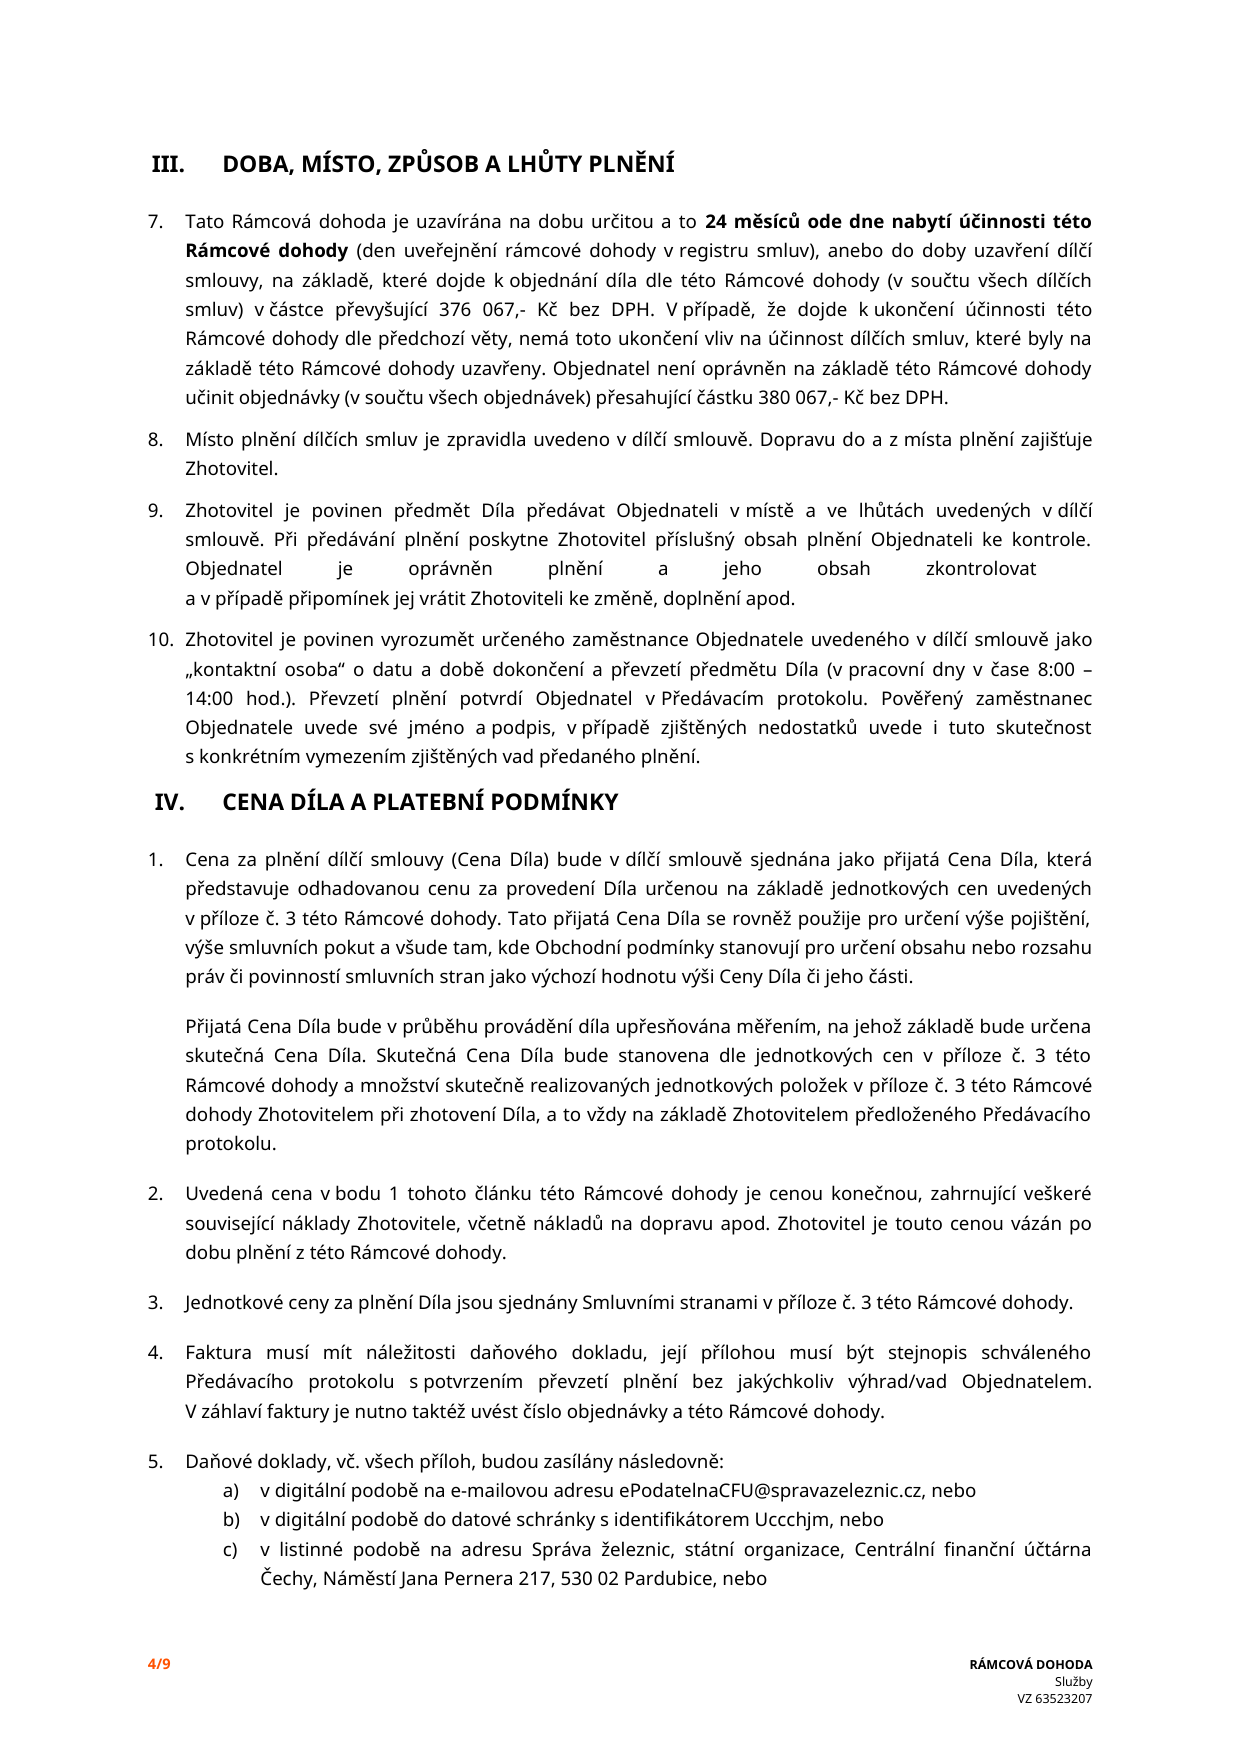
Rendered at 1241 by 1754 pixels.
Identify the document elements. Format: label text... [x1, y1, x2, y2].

list Cena za plnění dílčí smlouvy (Cena Díla) bude v dílčí smlouvě sjednána jako přijatá Cena Díla, která představuje odhadovanou cenu za provedení Díla určenou na základě jednotkových cen uvedených v příloze č. 3 této Rámcové dohody. Tato přijatá Cena Díla se rovněž použije pro určení výše pojištění, výše smluvních pokut a všude tam, kde Obchodní podmínky stanovují pro určení obsahu nebo rozsahu práv či povinností smluvních stran jako výchozí hodnotu výši Ceny Díla či jeho části. [148, 846, 1093, 989]
list Faktura musí mít náležitosti daňového dokladu, její přílohou musí být stejnopis schváleného Předávacího protokolu s potvrzením převzetí plnění bez jakýchkoliv výhrad/vad Objednatelem. V záhlaví faktury je nutno taktéž uvést číslo objednávky a této Rámcové dohody. [148, 1339, 1093, 1423]
list Uvedená cena v bodu 1 tohoto článku této Rámcové dohody je cenou konečnou, zahrnující veškeré související náklady Zhotovitele, včetně nákladů na dopravu apod. Zhotovitel je touto cenou vázán po dobu plnění z této Rámcové dohody. [148, 1181, 1093, 1265]
list Daňové doklady, vč. všech příloh, budou zasílány následovně: [148, 1448, 1093, 1474]
list v digitální podobě do datové schránky s identifikátorem Uccchjm, nebo [223, 1507, 1093, 1532]
text Místo plnění dílčích smluv je zpravidla uvedeno v dílčí smlouvě. Dopravu do a z místa plnění zajišťuje Zhotovitel. [148, 426, 1093, 481]
list Přijatá Cena Díla bude v průběhu provádění díla upřesňována měřením, na jehož základě bude určena skutečná Cena Díla. Skutečná Cena Díla bude stanovena dle jednotkových cen v příloze č. 3 této Rámcové dohody a množství skutečně realizovaných jednotkových položek v příloze č. 3 této Rámcové dohody Zhotovitelem při zhotovení Díla, a to vždy na základě Zhotovitelem předloženého Předávacího protokolu. [185, 1013, 1093, 1156]
text Tato Rámcová dohoda je uzavírána na dobu určitou a to 24 měsíců ode dne nabytí účinnosti této Rámcové dohody (den uveřejnění rámcové dohody v registru smluv), anebo do doby uzavření dílčí smlouvy, na základě, které dojde k objednání díla dle této Rámcové dohody (v součtu všech dílčích smluv) v částce převyšující 376 067,- Kč bez DPH. V případě, že dojde k ukončení účinnosti této Rámcové dohody dle předchozí věty, nemá toto ukončení vliv na účinnost dílčích smluv, které byly na základě této Rámcové dohody uzavřeny. Objednatel není oprávněn na základě této Rámcové dohody učinit objednávky (v součtu všech objednávek) přesahující částku 380 067,- Kč bez DPH. [148, 208, 1093, 410]
list v digitální podobě na e-mailovou adresu ePodatelnaCFU@spravazeleznic.cz, nebo [223, 1477, 1093, 1503]
list CENA DÍLA A PLATEBNÍ PODMÍNKY [185, 785, 1093, 817]
list Jednotkové ceny za plnění Díla jsou sjednány Smluvními stranami v příloze č. 3 této Rámcové dohody. [148, 1289, 1093, 1315]
text Zhotovitel je povinen vyrozumět určeného zaměstnance Objednatele uvedeného v dílčí smlouvě jako „kontaktní osoba“ o datu a době dokončení a převzetí předmětu Díla (v pracovní dny v čase 8:00 – 14:00 hod.). Převzetí plnění potvrdí Objednatel v Předávacím protokolu. Pověřený zaměstnanec Objednatele uvede své jméno a podpis, v případě zjištěných nedostatků uvede i tuto skutečnost s konkrétním vymezením zjištěných vad předaného plnění. [148, 627, 1093, 769]
list DOBA, MÍSTO, ZPŮSOB A LHŮTY PLNĚNÍ [185, 148, 1093, 179]
text Zhotovitel je povinen předmět Díla předávat Objednateli v místě a ve lhůtách uvedených v dílčí smlouvě. Při předávání plnění poskytne Zhotovitel příslušný obsah plnění Objednateli ke kontrole. Objednatel je oprávněn plnění a jeho obsah zkontrolovat a v případě připomínek jej vrátit Zhotoviteli ke změně, doplnění apod. [148, 497, 1093, 610]
list v listinné podobě na adresu Správa železnic, státní organizace, Centrální finanční účtárna Čechy, Náměstí Jana Pernera 217, 530 02 Pardubice, nebo [223, 1536, 1093, 1591]
